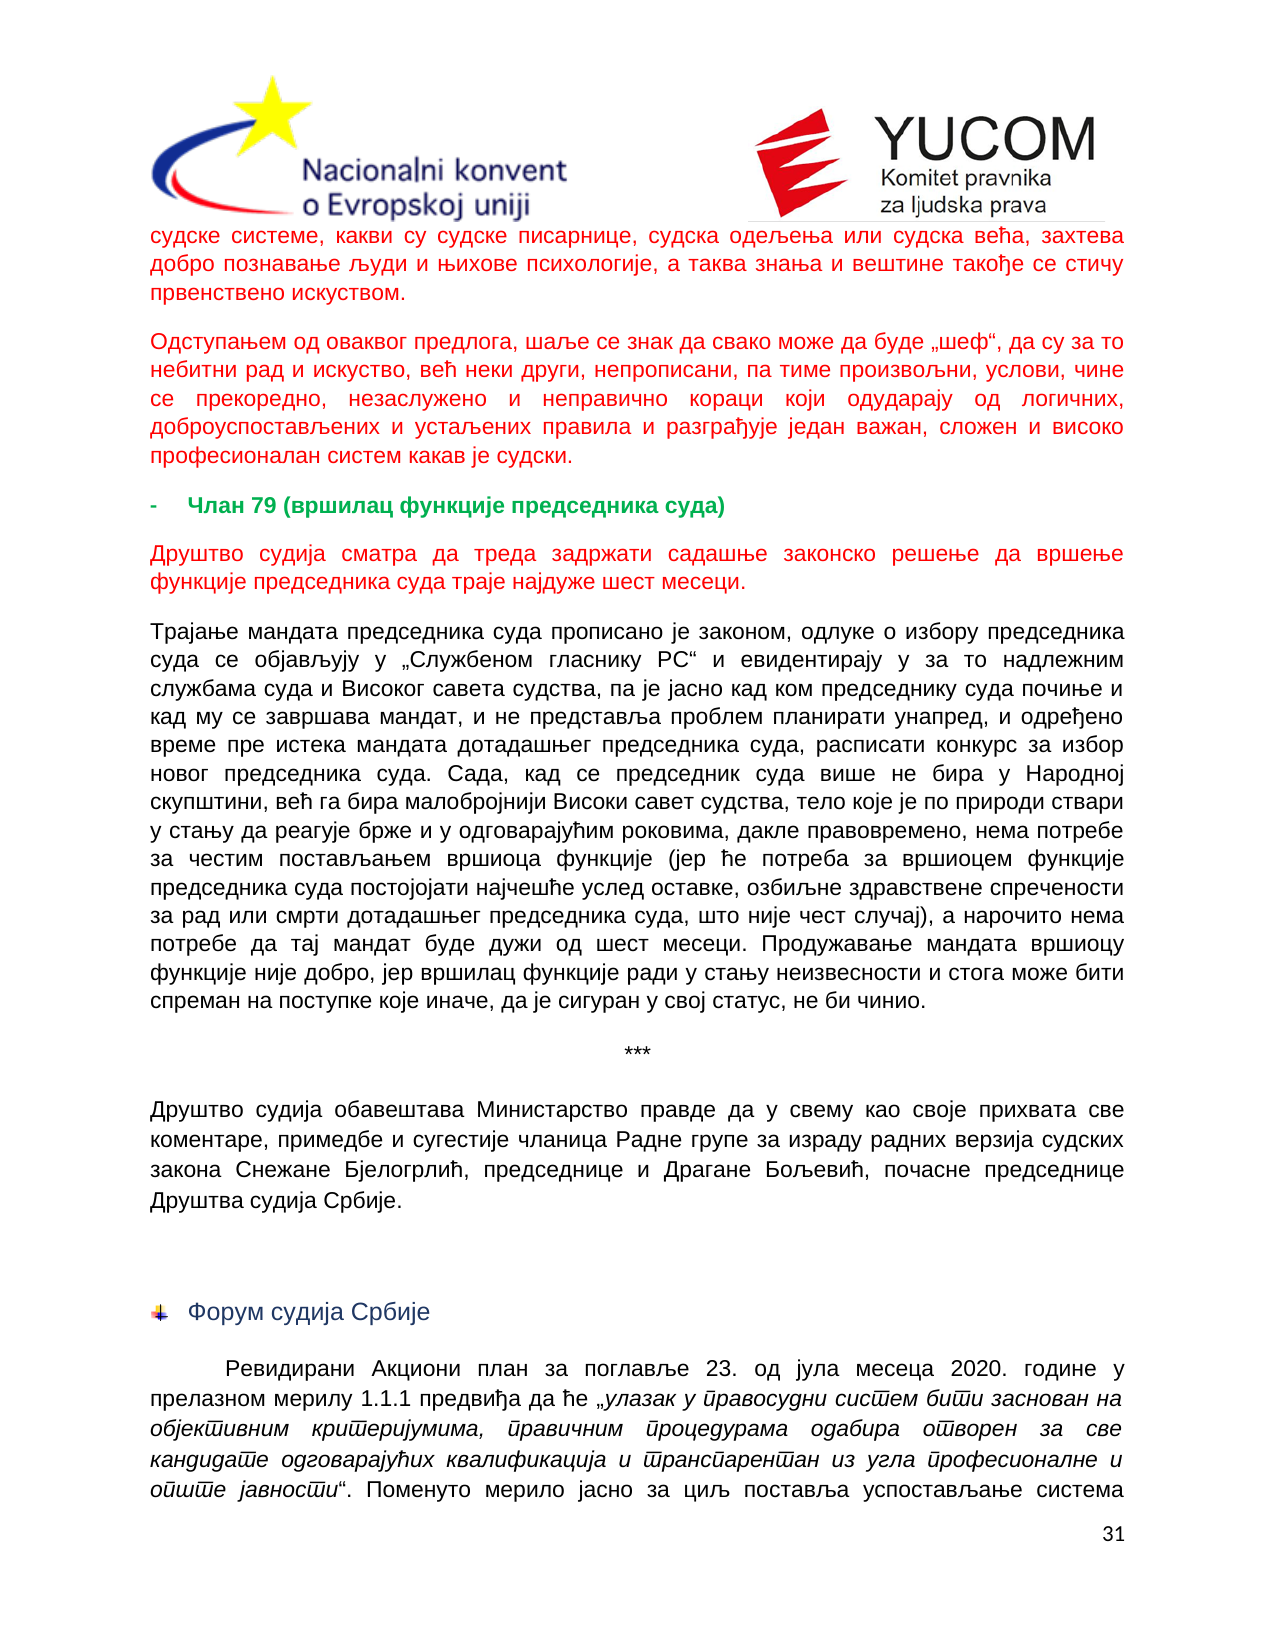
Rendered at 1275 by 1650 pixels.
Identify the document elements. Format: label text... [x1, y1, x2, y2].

text Трајање мандата председника суда прописано је законом, одлуке о избору председника суда се објављују у „Службеном гласнику РС“ и евидентирају у за то надлежним службама суда и Високог савета судства, па је јасно кад ком председнику суда почиње и кад му се завршава мандат, и не представља проблем планирати унапред, и одређено време пре истека мандата дотадашњег председника суда, расписати конкурс за избор новог председника суда. Сада, кад се председник суда више не бира у Народној скупштини, већ га бира малобројнији Високи савет судства, тело које је по природи ствари у стању да реагује брже и у одговарајућим роковима, дакле правовремено, нема потребе за честим постављањем вршиоца функције (јер ће потреба за вршиоцем функције председника суда постојојати најчешће услед оставке, озбиљне здравствене спречености за рад или смрти дотадашњег председника суда, што није чест случај), а нарочито нема потребе да тај мандат буде дужи од шест месеци. Продужавање мандата вршиоцу функције није добро, јер вршилац функције ради у стању неизвесности и стога може бити спреман на поступке које иначе, да је сигуран у свој статус, не би чинио. [150, 618, 1125, 1014]
subtitle Форум судија Србије [150, 1297, 1125, 1326]
text Одступањем од оваквог предлога, шаље се знак да свако може да буде „шеф“, да су за то небитни рад и искуство, већ неки други, непрописани, па тиме произвољни, услови, чине се прекоредно, незаслужено и неправично кораци који одударају од логичних, доброуспостављених и устаљених правила и разграђује један важан, сложен и високо професионалан систем какав је судски. [150, 328, 1125, 468]
text Друштво судија обавештава Министарство правде да у свему као своје прихвата све коментаре, примедбе и сугестије чланица Радне групе за израду радних верзија судских закона Снежане Бјелогрлић, председнице и Драгане Бољевић, почасне председнице Друштва судија Србије. [150, 1096, 1125, 1213]
picture [150, 75, 568, 222]
text *** [150, 1041, 1125, 1067]
text Друштво судија сматра да треда задржати садашње законско решење да вршење функције председника суда траје најдуже шест месеци. [150, 540, 1125, 595]
picture [151, 1303, 168, 1321]
list Члан 79 (вршилац функције председника суда) [150, 491, 1125, 519]
picture [747, 106, 1106, 222]
